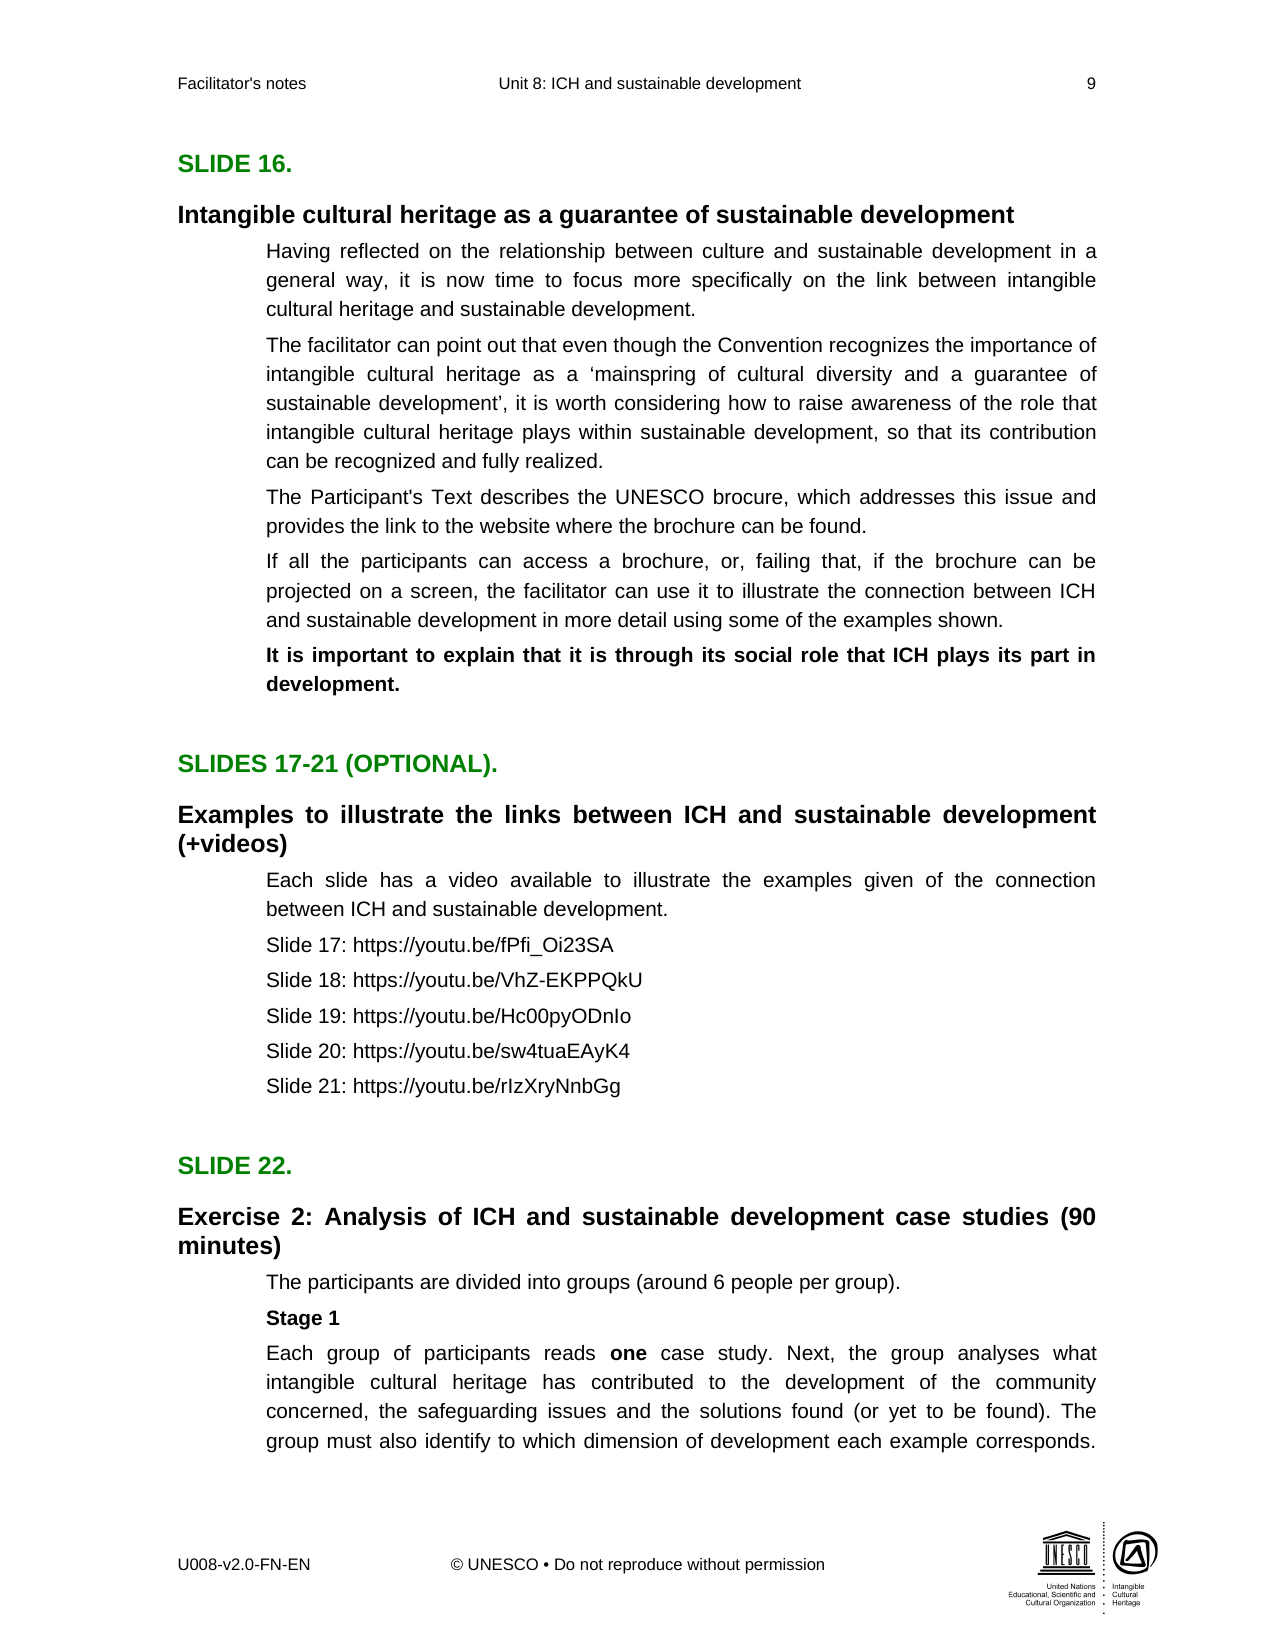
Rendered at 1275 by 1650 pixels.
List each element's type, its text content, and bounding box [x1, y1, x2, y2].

text Slide 21: https://youtu.be/rIzXryNnbGg [266, 1071, 1098, 1100]
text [266, 1337, 1098, 1454]
text Slide 19: https://youtu.be/Hc00pyODnIo [266, 1000, 1098, 1029]
text The Participant's Text describes the UNESCO brocure, which addresses this issue and provides the link to the website where the brochure can be found. [266, 481, 1098, 539]
text Each slide has a video available to illustrate the examples given of the connection between ICH and sustainable development. [266, 864, 1098, 923]
text Having reflected on the relationship between culture and sustainable development in a general way, it is now time to focus more specifically on the link between intangible cultural heritage and sustainable development. [266, 235, 1098, 323]
text Examples to illustrate the links between ICH and sustainable development (+videos) [177, 800, 1098, 858]
text Slide 17: https://youtu.be/fPfi_Oi23SA [266, 929, 1098, 958]
text The facilitator can point out that even though the Convention recognizes the importance of intangible cultural heritage as a ‘mainspring of cultural diversity and a guarantee of sustainable development’, it is worth considering how to raise awareness of the role that intangible cultural heritage plays within sustainable development, so that its contribution can be recognized and fully realized. [266, 329, 1098, 475]
picture [1008, 1522, 1158, 1614]
text The participants are divided into groups (around 6 people per group). [266, 1266, 1098, 1296]
text Stage 1 [266, 1302, 1098, 1331]
text If all the participants can access a brochure, or, failing that, if the brochure can be projected on a screen, the facilitator can use it to illustrate the connection between ICH and sustainable development in more detail using some of the examples shown. [266, 546, 1098, 633]
subtitle SLIDE 22. [177, 1150, 1098, 1181]
subtitle SLIDE 16. [177, 148, 1098, 179]
text It is important to explain that it is through its social role that ICH plays its part in development. [266, 639, 1098, 698]
text Slide 20: https://youtu.be/sw4tuaEAyK4 [266, 1035, 1098, 1064]
subtitle SLIDES 17-21 (optional). [177, 748, 1098, 779]
text Exercise 2: Analysis of ICH and sustainable development case studies (90 minutes) [177, 1202, 1098, 1260]
text Intangible cultural heritage as a guarantee of sustainable development [177, 200, 1098, 229]
text Slide 18: https://youtu.be/VhZ-EKPPQkU [266, 964, 1098, 993]
